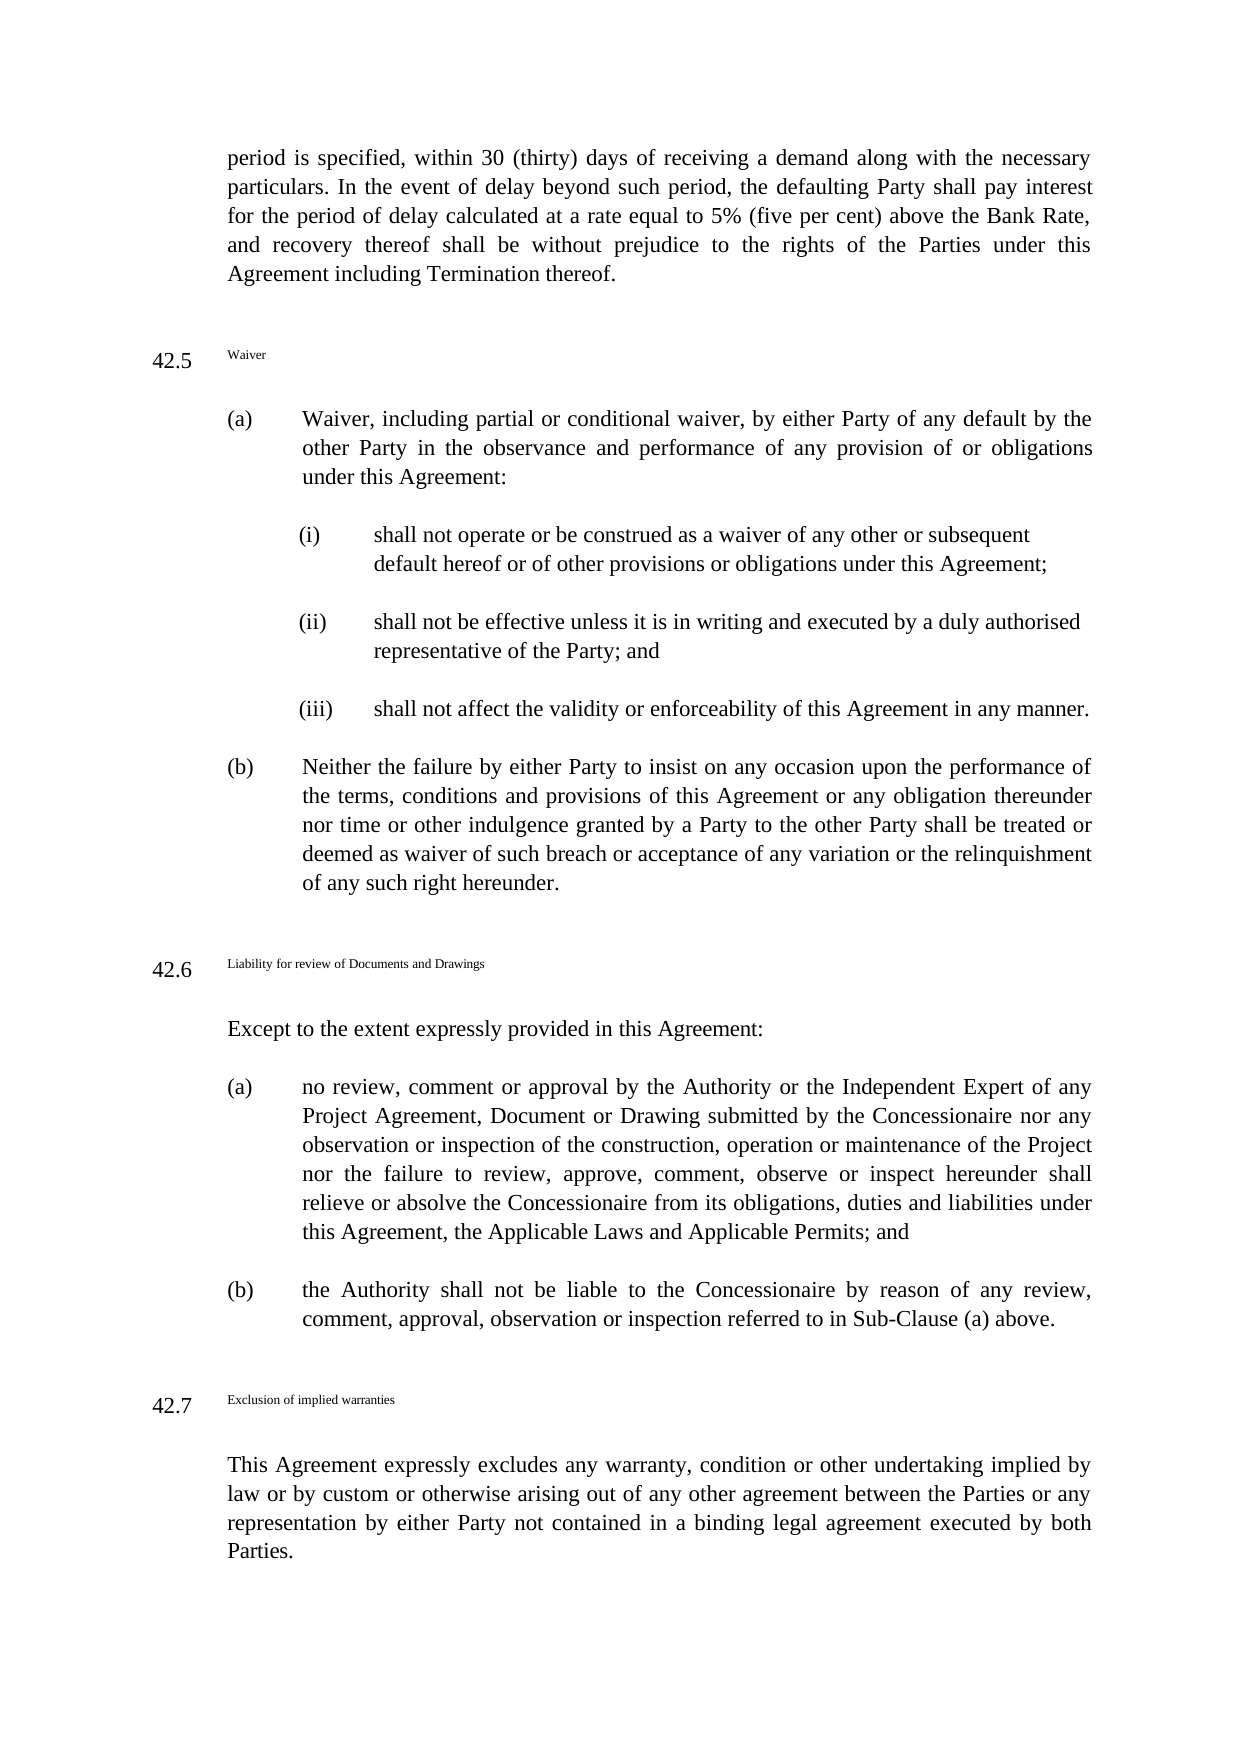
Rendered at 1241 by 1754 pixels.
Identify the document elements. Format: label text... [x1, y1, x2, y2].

subtitle Waiver [152, 347, 1159, 373]
list no review, comment or approval by the Authority or the Independent Expert of any Project Agreement, Document or Drawing submitted by the Concessionaire nor any observation or inspection of the construction, operation or maintenance of the Project nor the failure to review, approve, comment, observe or inspect hereunder shall relieve or absolve the Concessionaire from its obligations, duties and liabilities under this Agreement, the Applicable Laws and Applicable Permits; and [227, 1073, 1093, 1244]
subtitle Exclusion of implied warranties [152, 1392, 1159, 1418]
list shall not affect the validity or enforceability of this Agreement in any manner. [298, 695, 1159, 722]
list Neither the failure by either Party to insist on any occasion upon the performance of the terms, conditions and provisions of this Agreement or any obligation thereunder nor time or other indulgence granted by a Party to the other Party shall be treated or deemed as waiver of such breach or acceptance of any variation or the relinquishment of any such right hereunder. [227, 753, 1093, 895]
list shall not operate or be construed as a waiver of any other or subsequent default hereof or of other provisions or obligations under this Agreement; [298, 521, 1092, 577]
text Except to the extent expressly provided in this Agreement: [227, 1015, 1159, 1041]
list the Authority shall not be liable to the Concessionaire by reason of any review, comment, approval, observation or inspection referred to in Sub-Clause (a) above. [227, 1276, 1092, 1331]
subtitle Liability for review of Documents and Drawings [152, 956, 1159, 983]
list Waiver, including partial or conditional waiver, by either Party of any default by the other Party in the observance and performance of any provision of or obligations under this Agreement: [227, 405, 1093, 489]
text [227, 144, 1093, 286]
text This Agreement expressly excludes any warranty, condition or other undertaking implied by law or by custom or otherwise arising out of any other agreement between the Parties or any representation by either Party not contained in a binding legal agreement executed by both Parties. [227, 1451, 1093, 1564]
list shall not be effective unless it is in writing and executed by a duly authorised representative of the Party; and [298, 608, 1092, 663]
